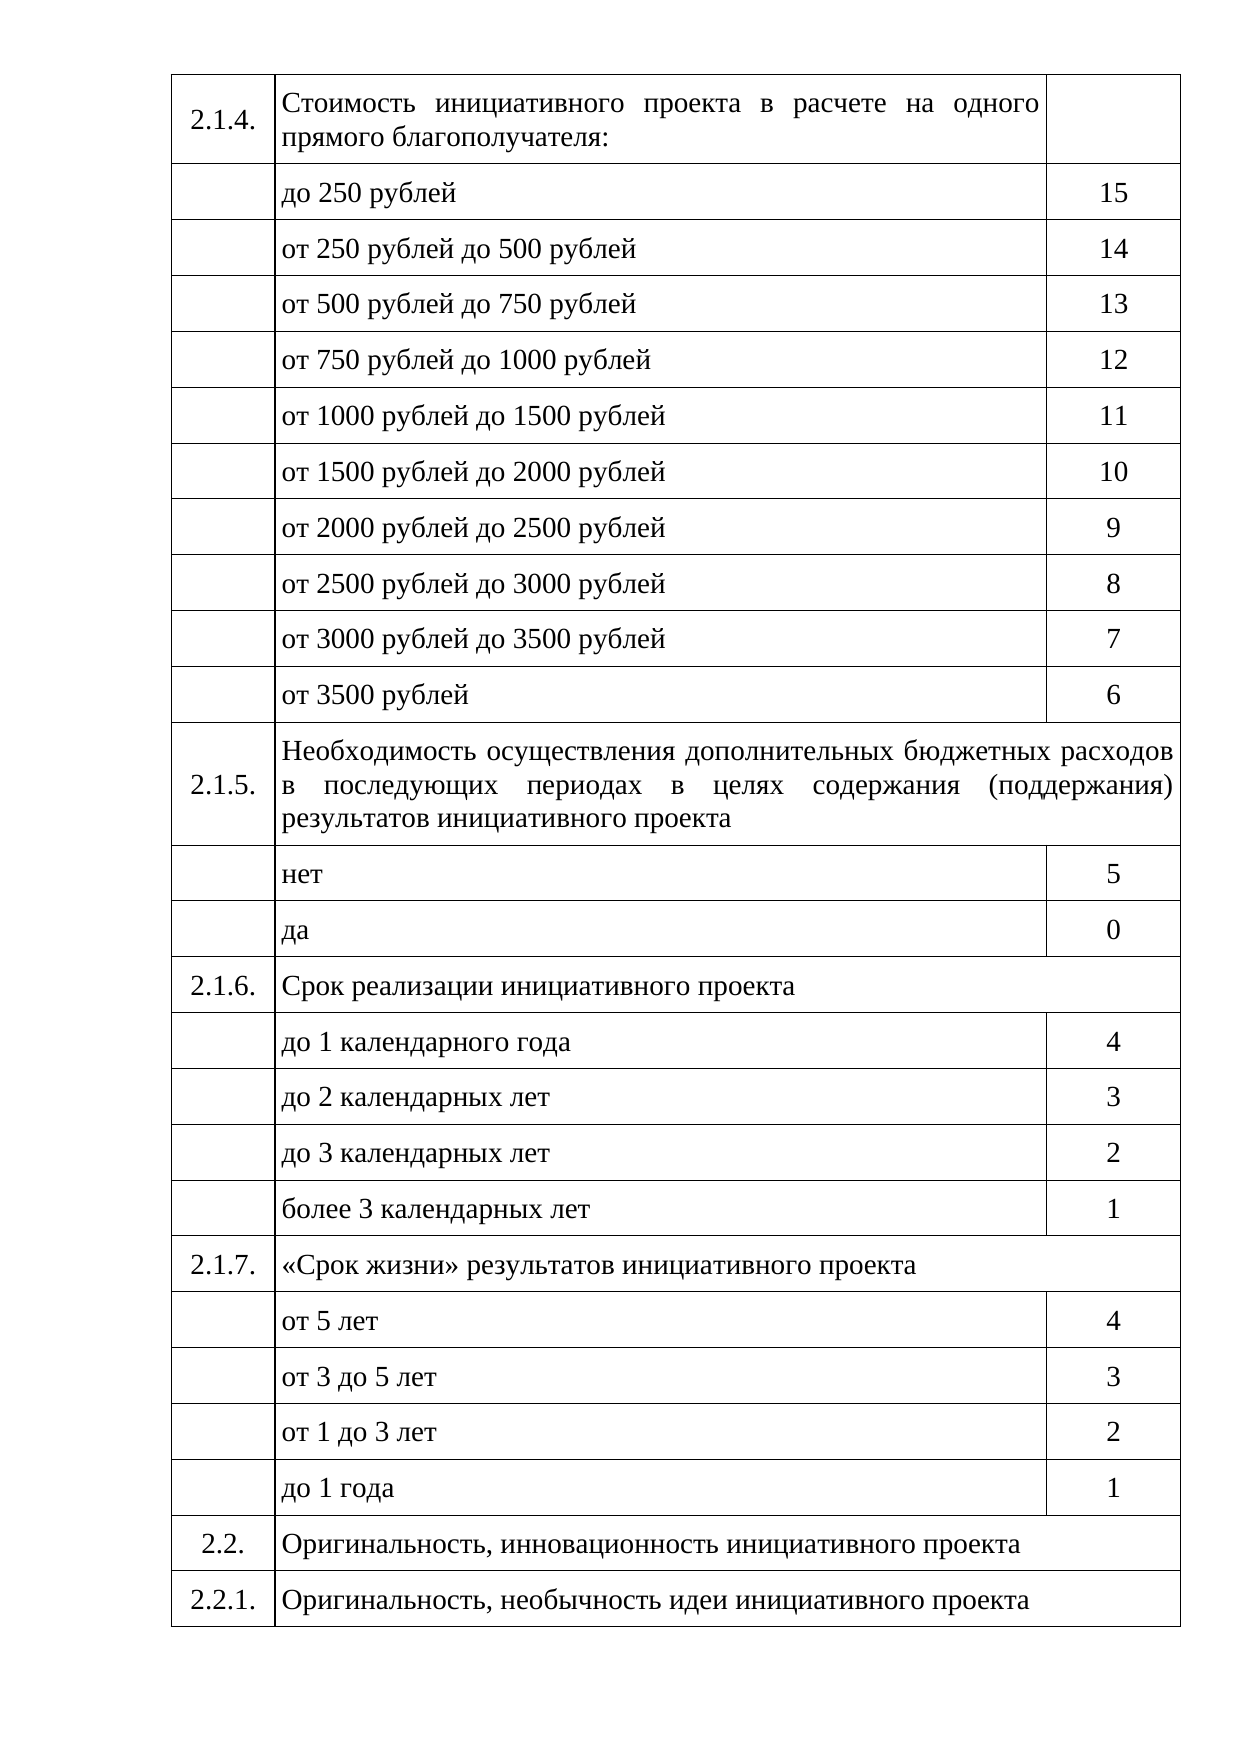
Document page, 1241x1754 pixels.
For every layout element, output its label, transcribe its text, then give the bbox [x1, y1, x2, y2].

table_cell 2 [1047, 1404, 1180, 1459]
table_cell Оригинальность, инновационность инициативного проекта [276, 1516, 1180, 1570]
table_cell 2.1.4. [172, 75, 274, 163]
table_cell от 1500 рублей до 2000 рублей [276, 444, 1046, 498]
table_cell до 250 рублей [276, 164, 1046, 219]
table_cell 7 [1047, 611, 1180, 666]
table_cell [172, 1013, 274, 1068]
table_cell до 1 года [276, 1460, 1046, 1514]
table_cell 10 [1047, 444, 1180, 498]
table_cell 4 [1047, 1292, 1180, 1347]
table_cell 3 [1047, 1069, 1180, 1124]
table_cell от 500 рублей до 750 рублей [276, 276, 1046, 331]
table_cell [172, 1292, 274, 1347]
table_cell [172, 1125, 274, 1179]
table_cell 12 [1047, 332, 1180, 387]
table_cell от 3500 рублей [276, 667, 1046, 722]
table_cell [172, 332, 274, 387]
table_cell до 3 календарных лет [276, 1125, 1046, 1179]
table_cell 5 [1047, 846, 1180, 900]
table_cell Оригинальность, необычность идеи инициативного проекта [276, 1571, 1180, 1626]
table_cell [172, 499, 274, 554]
table_cell [172, 555, 274, 610]
table_cell 6 [1047, 667, 1180, 722]
table_cell [172, 1181, 274, 1235]
table_cell 2.1.6. [172, 957, 274, 1012]
table_cell Срок реализации инициативного проекта [276, 957, 1180, 1012]
table_cell 15 [1047, 164, 1180, 219]
table_cell 9 [1047, 499, 1180, 554]
table_cell нет [276, 846, 1046, 900]
table_cell до 2 календарных лет [276, 1069, 1046, 1124]
table_cell [1047, 75, 1180, 163]
table_cell [172, 611, 274, 666]
table_cell 1 [1047, 1181, 1180, 1235]
table_cell [172, 388, 274, 442]
table_cell 2.2. [172, 1516, 274, 1570]
table_cell [172, 1069, 274, 1124]
table_cell от 750 рублей до 1000 рублей [276, 332, 1046, 387]
table_cell [172, 1404, 274, 1459]
table_cell 1 [1047, 1460, 1180, 1514]
table_cell [172, 667, 274, 722]
table_cell 14 [1047, 220, 1180, 275]
table_cell 2 [1047, 1125, 1180, 1179]
table_cell 3 [1047, 1348, 1180, 1403]
table_cell 0 [1047, 901, 1180, 956]
table_cell [172, 846, 274, 900]
table_cell более 3 календарных лет [276, 1181, 1046, 1235]
table_cell 4 [1047, 1013, 1180, 1068]
table_cell [172, 1348, 274, 1403]
table_cell от 250 рублей до 500 рублей [276, 220, 1046, 275]
table_cell 8 [1047, 555, 1180, 610]
table_cell [172, 276, 274, 331]
table_cell от 1 до 3 лет [276, 1404, 1046, 1459]
table_cell да [276, 901, 1046, 956]
table_cell Стоимость инициативного проекта в расчете на одного прямого благополучателя: [276, 75, 1046, 163]
table_cell от 5 лет [276, 1292, 1046, 1347]
table_cell [172, 444, 274, 498]
table_cell [172, 1460, 274, 1514]
table_cell 2.1.5. [172, 723, 274, 844]
table_cell до 1 календарного года [276, 1013, 1046, 1068]
table_cell Необходимость осуществления дополнительных бюджетных расходов в последующих периодах в целях содержания (поддержания) результатов инициативного проекта [276, 723, 1180, 844]
table_cell от 3000 рублей до 3500 рублей [276, 611, 1046, 666]
table_cell [172, 164, 274, 219]
table_cell от 2500 рублей до 3000 рублей [276, 555, 1046, 610]
table_cell [172, 901, 274, 956]
table_cell 2.2.1. [172, 1571, 274, 1626]
table_cell «Срок жизни» результатов инициативного проекта [276, 1236, 1180, 1291]
table_cell 13 [1047, 276, 1180, 331]
table_cell от 2000 рублей до 2500 рублей [276, 499, 1046, 554]
table_cell от 3 до 5 лет [276, 1348, 1046, 1403]
table_cell 11 [1047, 388, 1180, 442]
table_cell от 1000 рублей до 1500 рублей [276, 388, 1046, 442]
table_cell [172, 220, 274, 275]
table_cell 2.1.7. [172, 1236, 274, 1291]
